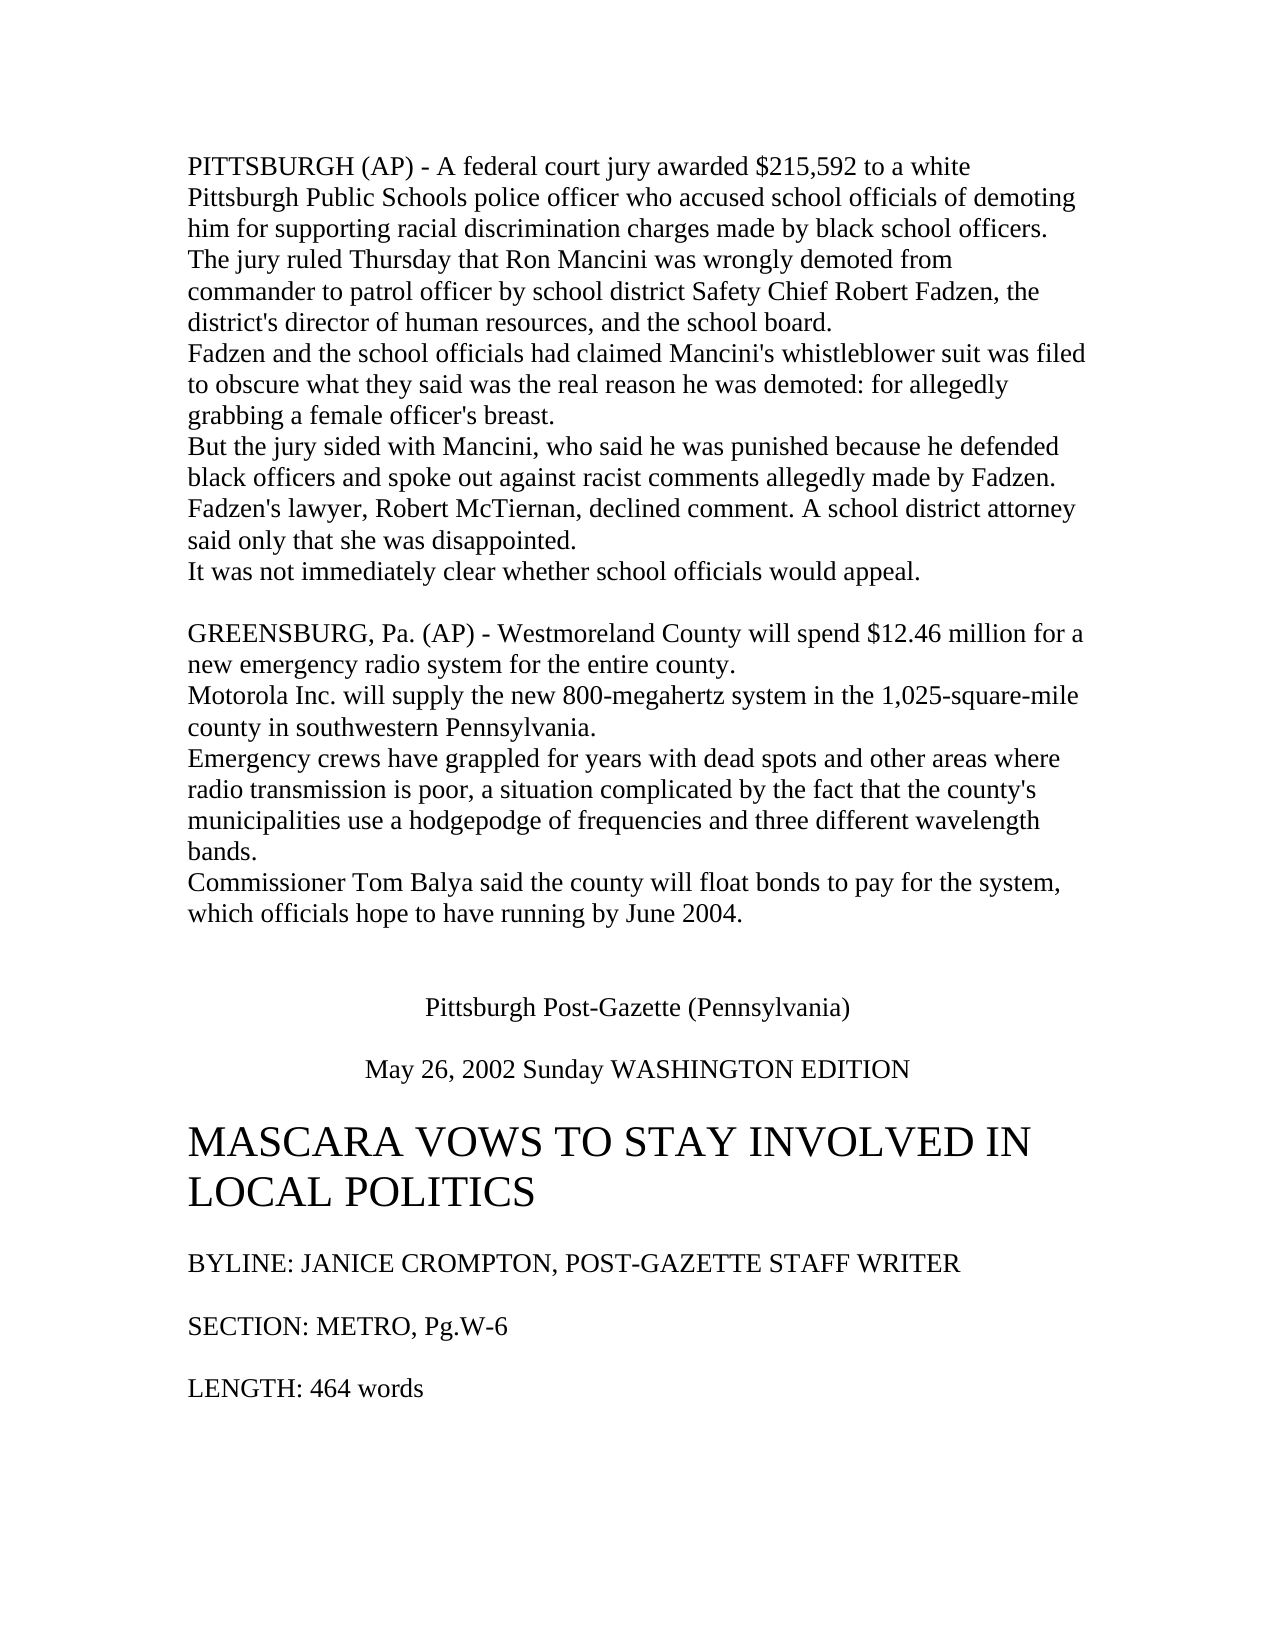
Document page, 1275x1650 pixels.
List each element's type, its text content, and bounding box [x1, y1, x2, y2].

text MASCARA VOWS TO STAY INVOLVED IN LOCAL POLITICS [187, 1116, 1087, 1216]
text Fadzen and the school officials had claimed Mancini's whistleblower suit was filed to obscure what they said was the real reason he was demoted: for allegedly grabbing a female officer's breast. [187, 337, 1087, 430]
text But the jury sided with Mancini, who said he was punished because he defended black officers and spoke out against racist comments allegedly made by Fadzen. [187, 430, 1087, 493]
text Motorola Inc. will supply the new 800-megahertz system in the 1,025-square-mile county in southwestern Pennsylvania. [187, 679, 1087, 742]
text BYLINE: JANICE CROMPTON, POST-GAZETTE STAFF WRITER [187, 1247, 1087, 1278]
text SECTION: METRO, Pg.W-6 [187, 1309, 1087, 1341]
text LENGTH: 464 words [187, 1372, 1087, 1403]
text PITTSBURGH (AP) - A federal court jury awarded $215,592 to a white Pittsburgh Public Schools police officer who accused school officials of demoting him for supporting racial discrimination charges made by black school officers. [187, 150, 1087, 243]
text Fadzen's lawyer, Robert McTiernan, declined comment. A school district attorney said only that she was disappointed. [187, 493, 1087, 555]
text GREENSBURG, Pa. (AP) - Westmoreland County will spend $12.46 million for a new emergency radio system for the entire county. [187, 617, 1087, 679]
text May 26, 2002 Sunday WASHINGTON EDITION [187, 1053, 1087, 1084]
text The jury ruled Thursday that Ron Mancini was wrongly demoted from commander to patrol officer by school district Safety Chief Robert Fadzen, the district's director of human resources, and the school board. [187, 243, 1087, 337]
text It was not immediately clear whether school officials would appeal. [187, 555, 1087, 586]
text Commissioner Tom Balya said the county will float bonds to pay for the system, which officials hope to have running by June 2004. [187, 866, 1087, 929]
text Pittsburgh Post-Gazette (Pennsylvania) [187, 991, 1087, 1022]
text Emergency crews have grappled for years with dead spots and other areas where radio transmission is poor, a situation complicated by the fact that the county's municipalities use a hodgepodge of frequencies and three different wavelength bands. [187, 742, 1087, 866]
